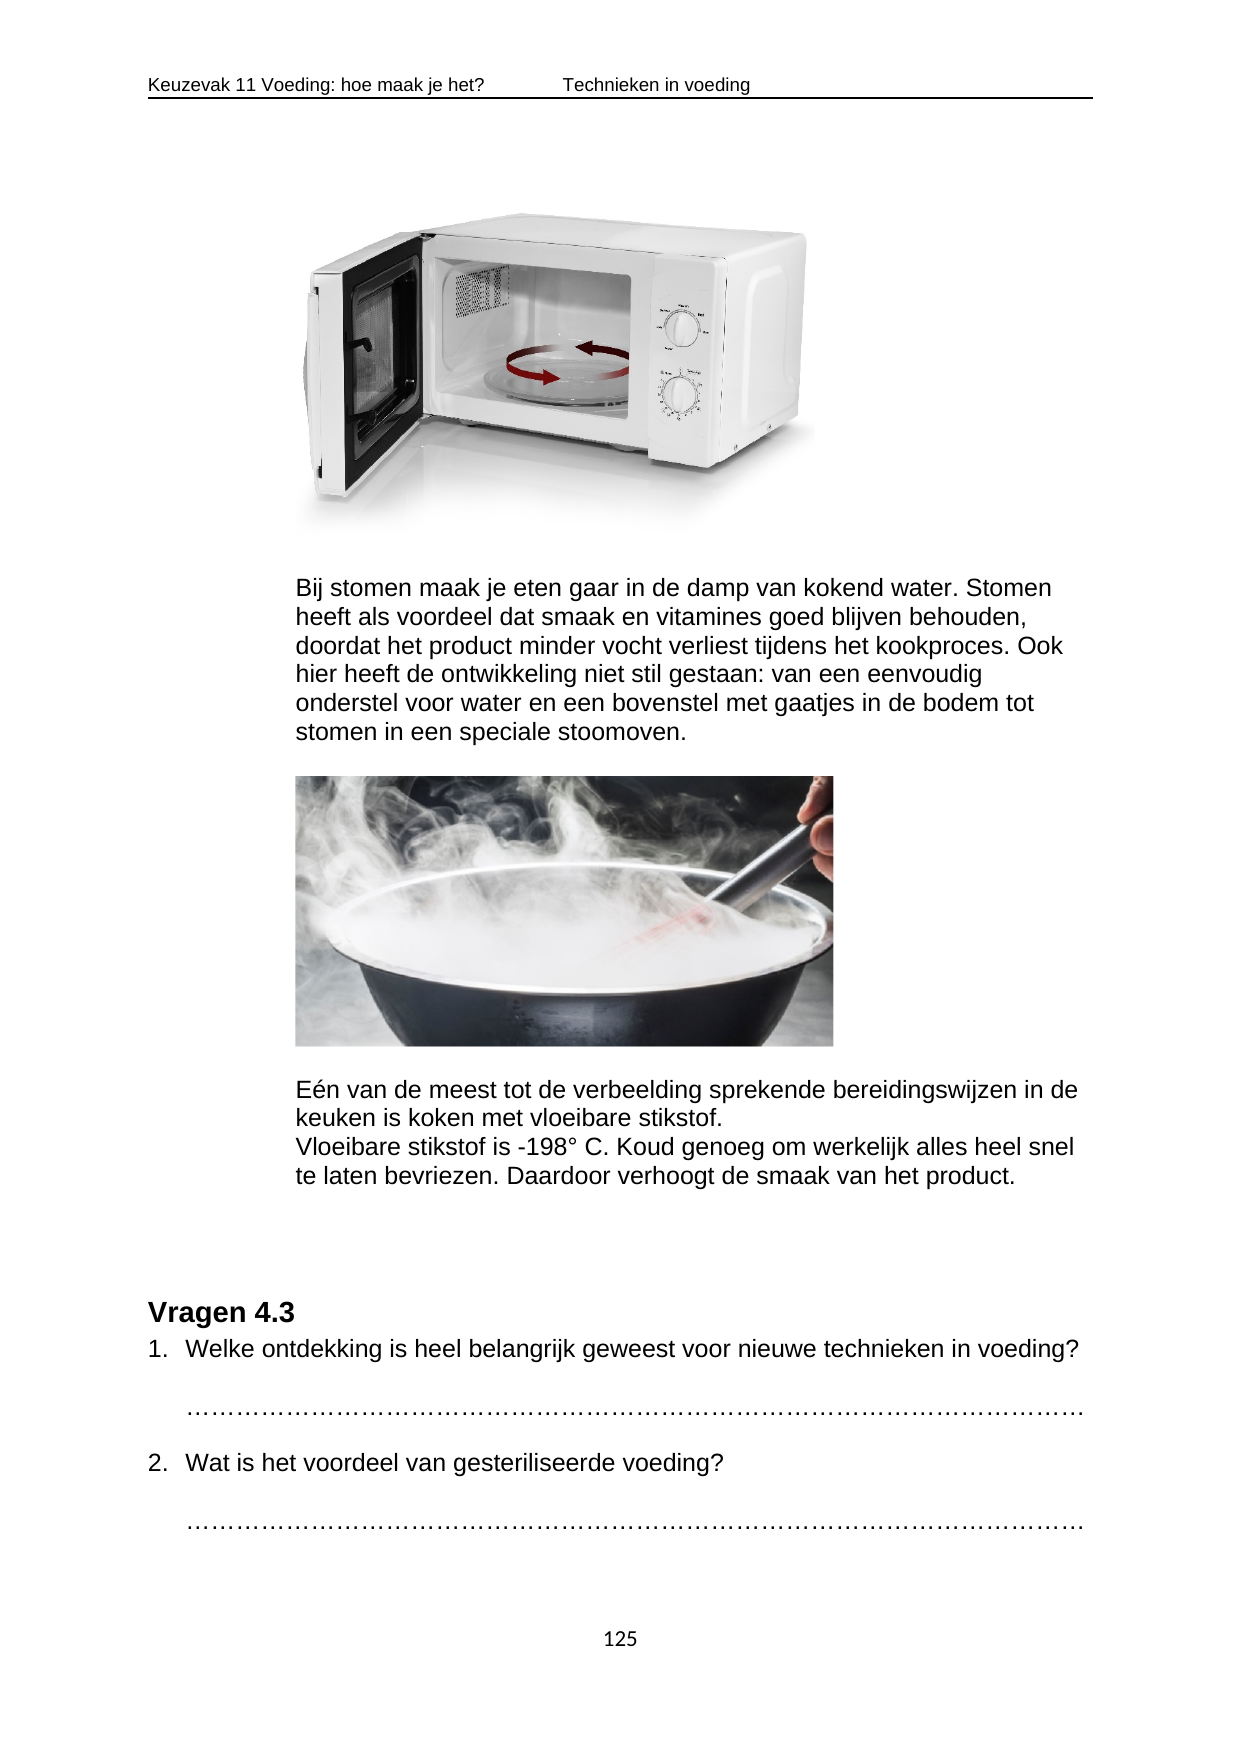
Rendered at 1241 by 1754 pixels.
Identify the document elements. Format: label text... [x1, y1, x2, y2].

text Bij stomen maak je eten gaar in de damp van kokend water. Stomen heeft als voordeel dat smaak en vitamines goed blijven behouden, doordat het product minder vocht verliest tijdens het kookproces. Ook hier heeft de ontwikkeling niet stil gestaan: van een eenvoudig [295, 573, 1093, 688]
picture [295, 774, 834, 1047]
list Welke ontdekking is heel belangrijk geweest voor nieuwe technieken in voeding? ……………………………………………………………………………………………… [148, 1334, 1093, 1448]
picture [295, 155, 815, 545]
list Vragen 4.3 [148, 1295, 1093, 1329]
text Vloeibare stikstof is -198° C. Koud genoeg om werkelijk alles heel snel te laten bevriezen. Daardoor verhoogt de smaak van het product. [295, 1132, 1093, 1189]
text onderstel voor water en een bovenstel met gaatjes in de bodem tot stomen in een speciale stoomoven. [295, 688, 1093, 746]
list Wat is het voordeel van gesteriliseerde voeding? ……………………………………………………………………………………………… [148, 1448, 1093, 1562]
text Eén van de meest tot de verbeelding sprekende bereidingswijzen in de keuken is koken met vloeibare stikstof. [295, 1074, 1093, 1132]
